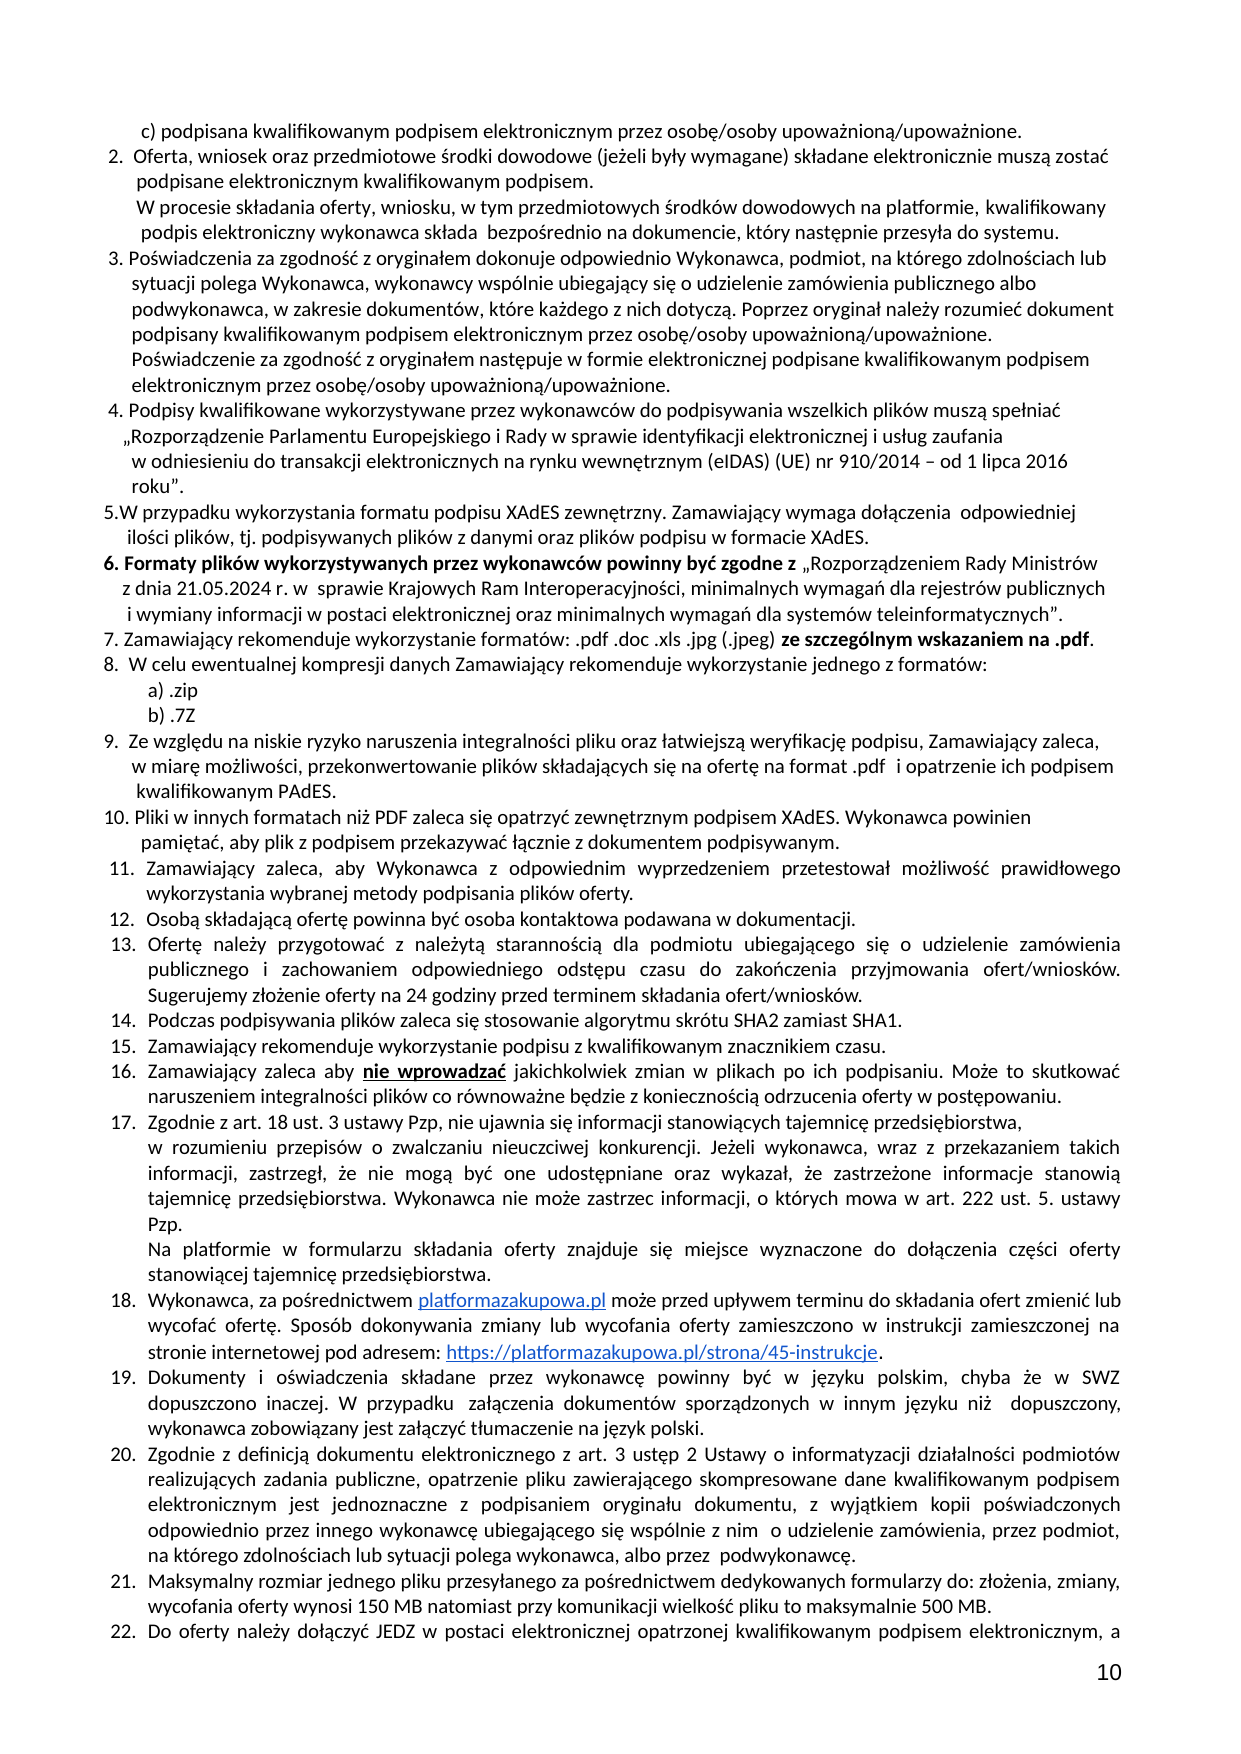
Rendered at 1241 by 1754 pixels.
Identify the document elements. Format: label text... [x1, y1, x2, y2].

list Ofertę należy przygotować z należytą starannością dla podmiotu ubiegającego się o udzielenie zamówienia publicznego i zachowaniem odpowiedniego odstępu czasu do zakończenia przyjmowania ofert/wniosków. Sugerujemy złożenie oferty na 24 godziny przed terminem składania ofert/wniosków. [110, 931, 1122, 1007]
text 6. Formaty plików wykorzystywanych przez wykonawców powinny być zgodne z „Rozporządzeniem Rady Ministrów [103, 550, 1122, 575]
list Dokumenty i oświadczenia składane przez wykonawcę powinny być w języku polskim, chyba że w SWZ dopuszczono inaczej. W przypadku załączenia dokumentów sporządzonych w innym języku niż dopuszczony, wykonawca zobowiązany jest załączyć tłumaczenie na język polski. [110, 1364, 1122, 1441]
text z dnia 21.05.2024 r. w sprawie Krajowych Ram Interoperacyjności, minimalnych wymagań dla rejestrów publicznych [103, 575, 1122, 601]
text 2. Oferta, wniosek oraz przedmiotowe środki dowodowe (jeżeli były wymagane) składane elektronicznie muszą zostać [103, 143, 1122, 169]
text 9. Ze względu na niskie ryzyko naruszenia integralności pliku oraz łatwiejszą weryfikację podpisu, Zamawiający zaleca, [103, 728, 1122, 753]
text b) .7Z [148, 702, 1122, 728]
text podpisane elektronicznym kwalifikowanym podpisem. [103, 169, 1122, 194]
text ilości plików, tj. podpisywanych plików z danymi oraz plików podpisu w formacie XAdES. [103, 524, 1122, 550]
text 3. Poświadczenia za zgodność z oryginałem dokonuje odpowiednio Wykonawca, podmiot, na którego zdolnościach lub [103, 245, 1122, 270]
text Na platformie w formularzu składania oferty znajduje się miejsce wyznaczone do dołączenia części oferty stanowiącej tajemnicę przedsiębiorstwa. [148, 1236, 1122, 1287]
text i wymiany informacji w postaci elektronicznej oraz minimalnych wymagań dla systemów teleinformatycznych”. [103, 601, 1122, 626]
list Zamawiający zaleca aby nie wprowadzać jakichkolwiek zmian w plikach po ich podpisaniu. Może to skutkować naruszeniem integralności plików co równoważne będzie z koniecznością odrzucenia oferty w postępowaniu. [110, 1058, 1122, 1109]
list Wykonawca, za pośrednictwem platformazakupowa.pl może przed upływem terminu do składania ofert zmienić lub wycofać ofertę. Sposób dokonywania zmiany lub wycofania oferty zamieszczono w instrukcji zamieszczonej na stronie internetowej pod adresem: https://platformazakupowa.pl/strona/45-instrukcje. [110, 1287, 1122, 1364]
text roku”. [103, 474, 1122, 499]
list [110, 1619, 1122, 1644]
text w miarę możliwości, przekonwertowanie plików składających się na ofertę na format .pdf i opatrzenie ich podpisem [103, 753, 1122, 779]
list Podczas podpisywania plików zaleca się stosowanie algorytmu skrótu SHA2 zamiast SHA1. [110, 1007, 1122, 1033]
text 4. Podpisy kwalifikowane wykorzystywane przez wykonawców do podpisywania wszelkich plików muszą spełniać [103, 397, 1122, 423]
text a) .zip [148, 677, 1122, 702]
text podwykonawca, w zakresie dokumentów, które każdego z nich dotyczą. Poprzez oryginał należy rozumieć dokument [103, 296, 1122, 321]
text kwalifikowanym PAdES. [103, 779, 1122, 804]
text podpis elektroniczny wykonawca składa bezpośrednio na dokumencie, który następnie przesyła do systemu. [103, 219, 1122, 245]
text 10. Pliki w innych formatach niż PDF zaleca się opatrzyć zewnętrznym podpisem XAdES. Wykonawca powinien [103, 804, 1122, 829]
text c) podpisana kwalifikowanym podpisem elektronicznym przez osobę/osoby upoważnioną/upoważnione. [141, 118, 1122, 143]
text 7. Zamawiający rekomenduje wykorzystanie formatów: .pdf .doc .xls .jpg (.jpeg) ze szczególnym wskazaniem na .pdf. [103, 626, 1122, 652]
list Osobą składającą ofertę powinna być osoba kontaktowa podawana w dokumentacji. [108, 906, 1122, 931]
text „Rozporządzenie Parlamentu Europejskiego i Rady w sprawie identyfikacji elektronicznej i usług zaufania [103, 423, 1122, 448]
list Zgodnie z art. 18 ust. 3 ustawy Pzp, nie ujawnia się informacji stanowiących tajemnicę przedsiębiorstwa, [110, 1109, 1122, 1134]
list Zgodnie z definicją dokumentu elektronicznego z art. 3 ustęp 2 Ustawy o informatyzacji działalności podmiotów realizujących zadania publiczne, opatrzenie pliku zawierającego skompresowane dane kwalifikowanym podpisem elektronicznym jest jednoznaczne z podpisaniem oryginału dokumentu, z wyjątkiem kopii poświadczonych odpowiednio przez innego wykonawcę ubiegającego się wspólnie z nim o udzielenie zamówienia, przez podmiot, na którego zdolnościach lub sytuacji polega wykonawca, albo przez podwykonawcę. [110, 1441, 1122, 1568]
text elektronicznym przez osobę/osoby upoważnioną/upoważnione. [103, 372, 1122, 397]
list Zamawiający rekomenduje wykorzystanie podpisu z kwalifikowanym znacznikiem czasu. [110, 1033, 1122, 1058]
text W procesie składania oferty, wniosku, w tym przedmiotowych środków dowodowych na platformie, kwalifikowany [103, 194, 1122, 219]
list Zamawiający zaleca, aby Wykonawca z odpowiednim wyprzedzeniem przetestował możliwość prawidłowego wykorzystania wybranej metody podpisania plików oferty. [108, 855, 1122, 906]
list w rozumieniu przepisów o zwalczaniu nieuczciwej konkurencji. Jeżeli wykonawca, wraz z przekazaniem takich informacji, zastrzegł, że nie mogą być one udostępniane oraz wykazał, że zastrzeżone informacje stanowią tajemnicę przedsiębiorstwa. Wykonawca nie może zastrzec informacji, o których mowa w art. 222 ust. 5. ustawy Pzp. [148, 1134, 1122, 1236]
text 8. W celu ewentualnej kompresji danych Zamawiający rekomenduje wykorzystanie jednego z formatów: [103, 652, 1122, 677]
text Poświadczenie za zgodność z oryginałem następuje w formie elektronicznej podpisane kwalifikowanym podpisem [103, 347, 1122, 372]
text sytuacji polega Wykonawca, wykonawcy wspólnie ubiegający się o udzielenie zamówienia publicznego albo [103, 270, 1122, 296]
text 5.W przypadku wykorzystania formatu podpisu XAdES zewnętrzny. Zamawiający wymaga dołączenia odpowiedniej [103, 499, 1122, 524]
text w odniesieniu do transakcji elektronicznych na rynku wewnętrznym (eIDAS) (UE) nr 910/2014 – od 1 lipca 2016 [103, 448, 1122, 474]
text podpisany kwalifikowanym podpisem elektronicznym przez osobę/osoby upoważnioną/upoważnione. [103, 321, 1122, 347]
list Maksymalny rozmiar jednego pliku przesyłanego za pośrednictwem dedykowanych formularzy do: złożenia, zmiany, wycofania oferty wynosi 150 MB natomiast przy komunikacji wielkość pliku to maksymalnie 500 MB. [110, 1568, 1122, 1619]
text pamiętać, aby plik z podpisem przekazywać łącznie z dokumentem podpisywanym. [103, 829, 1122, 855]
